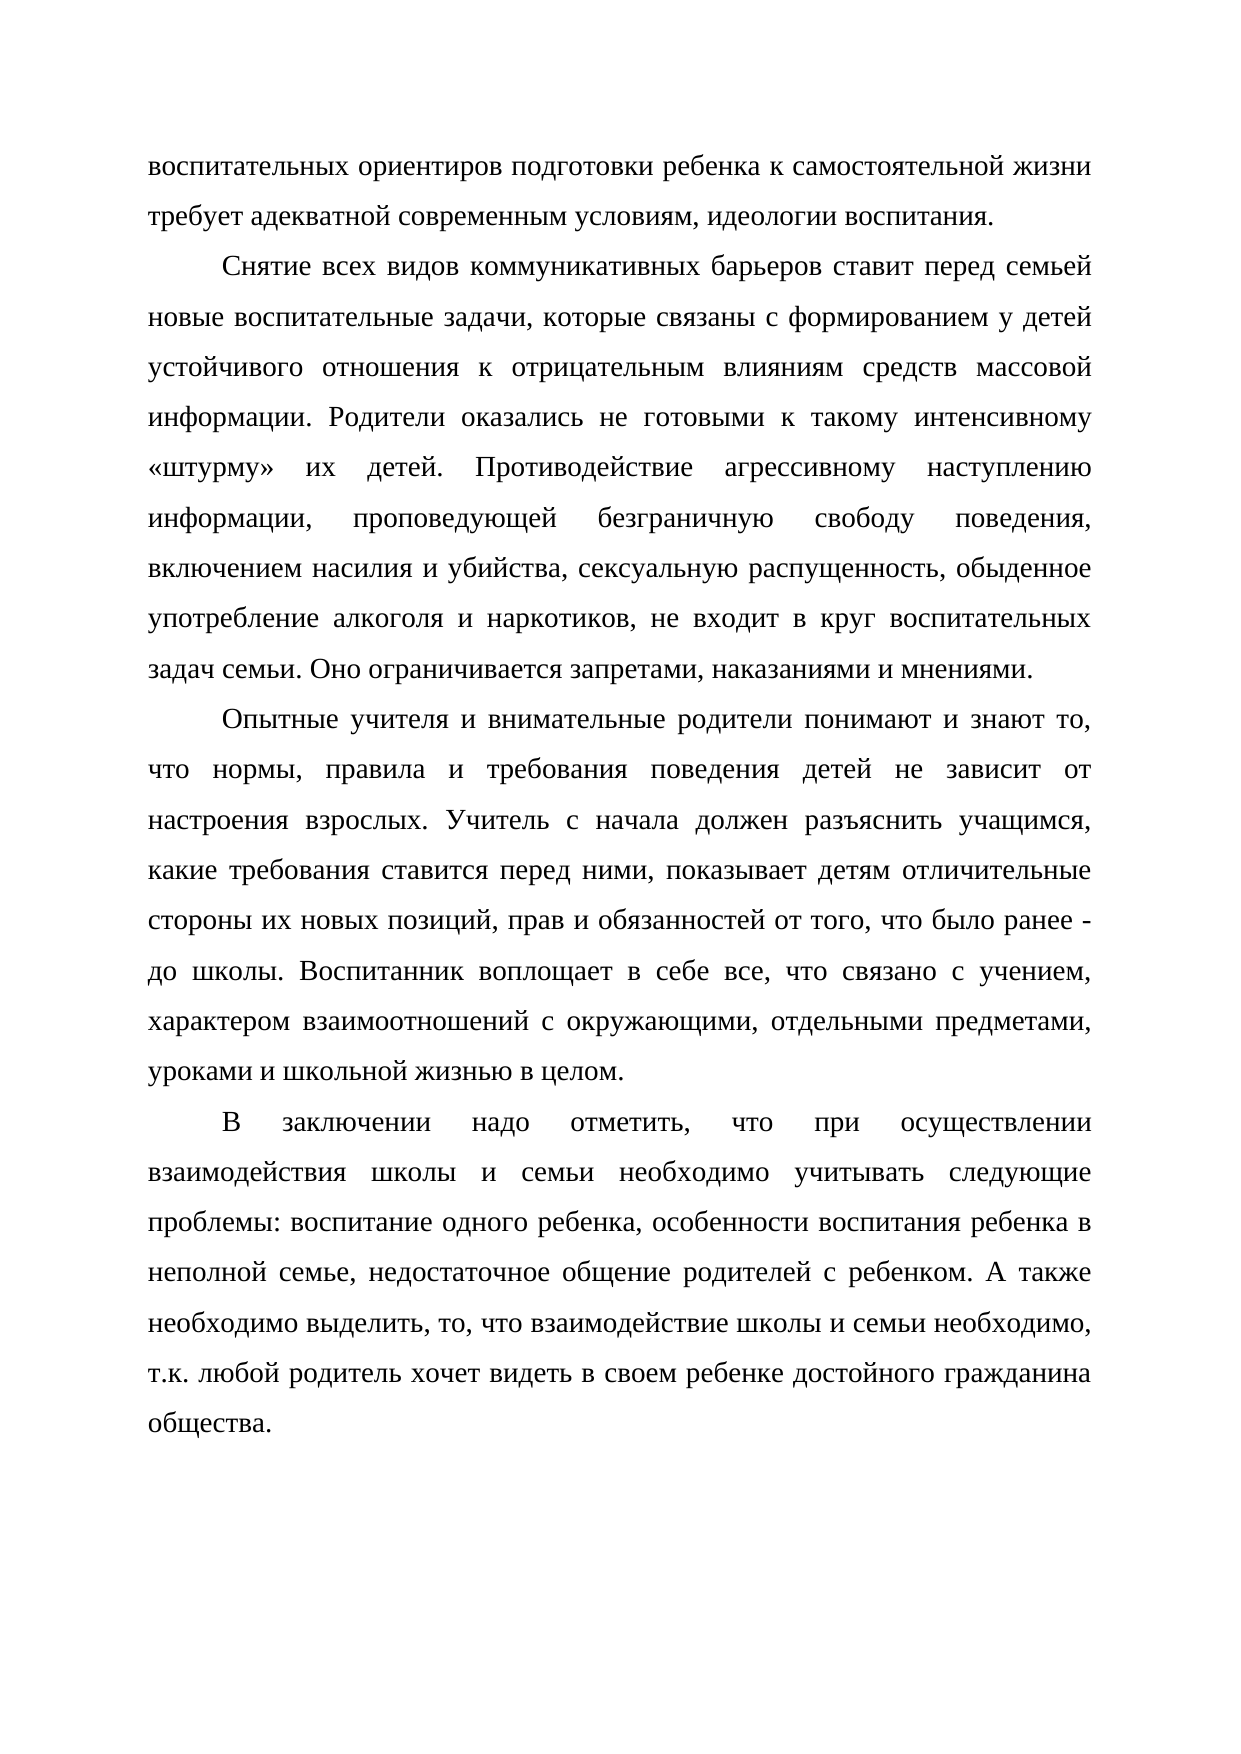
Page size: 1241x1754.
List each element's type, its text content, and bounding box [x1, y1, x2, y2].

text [148, 148, 1092, 232]
text Снятие всех видов коммуникативных барьеров ставит перед семьей новые воспитательные задачи, которые связаны с формированием у детей устойчивого отношения к отрицательным влияниям средств массовой информации. Родители оказались не готовыми к такому интенсивному «штурму» их детей. Противодействие агрессивному наступлению информации, проповедующей безграничную свободу поведения, включением насилия и убийства, сексуальную распущенность, обыденное употребление алкоголя и наркотиков, не входит в круг воспитательных задач семьи. Оно ограничивается запретами, наказаниями и мнениями. [148, 248, 1092, 684]
text В заключении надо отметить, что при осуществлении взаимодействия школы и семьи необходимо учитывать следующие проблемы: воспитание одного ребенка, особенности воспитания ребенка в неполной семье, недостаточное общение родителей с ребенком. А также необходимо выделить, то, что взаимодействие школы и семьи необходимо, т.к. любой родитель хочет видеть в своем ребенке достойного гражданина общества. [148, 1104, 1092, 1439]
text Опытные учителя и внимательные родители понимают и знают то, что нормы, правила и требования поведения детей не зависит от настроения взрослых. Учитель с начала должен разъяснить учащимся, какие требования ставится перед ними, показывает детям отличительные стороны их новых позиций, прав и обязанностей от того, что было ранее - до школы. Воспитанник воплощает в себе все, что связано с учением, характером взаимоотношений с окружающими, отдельными предметами, уроками и школьной жизнью в целом. [148, 701, 1092, 1087]
